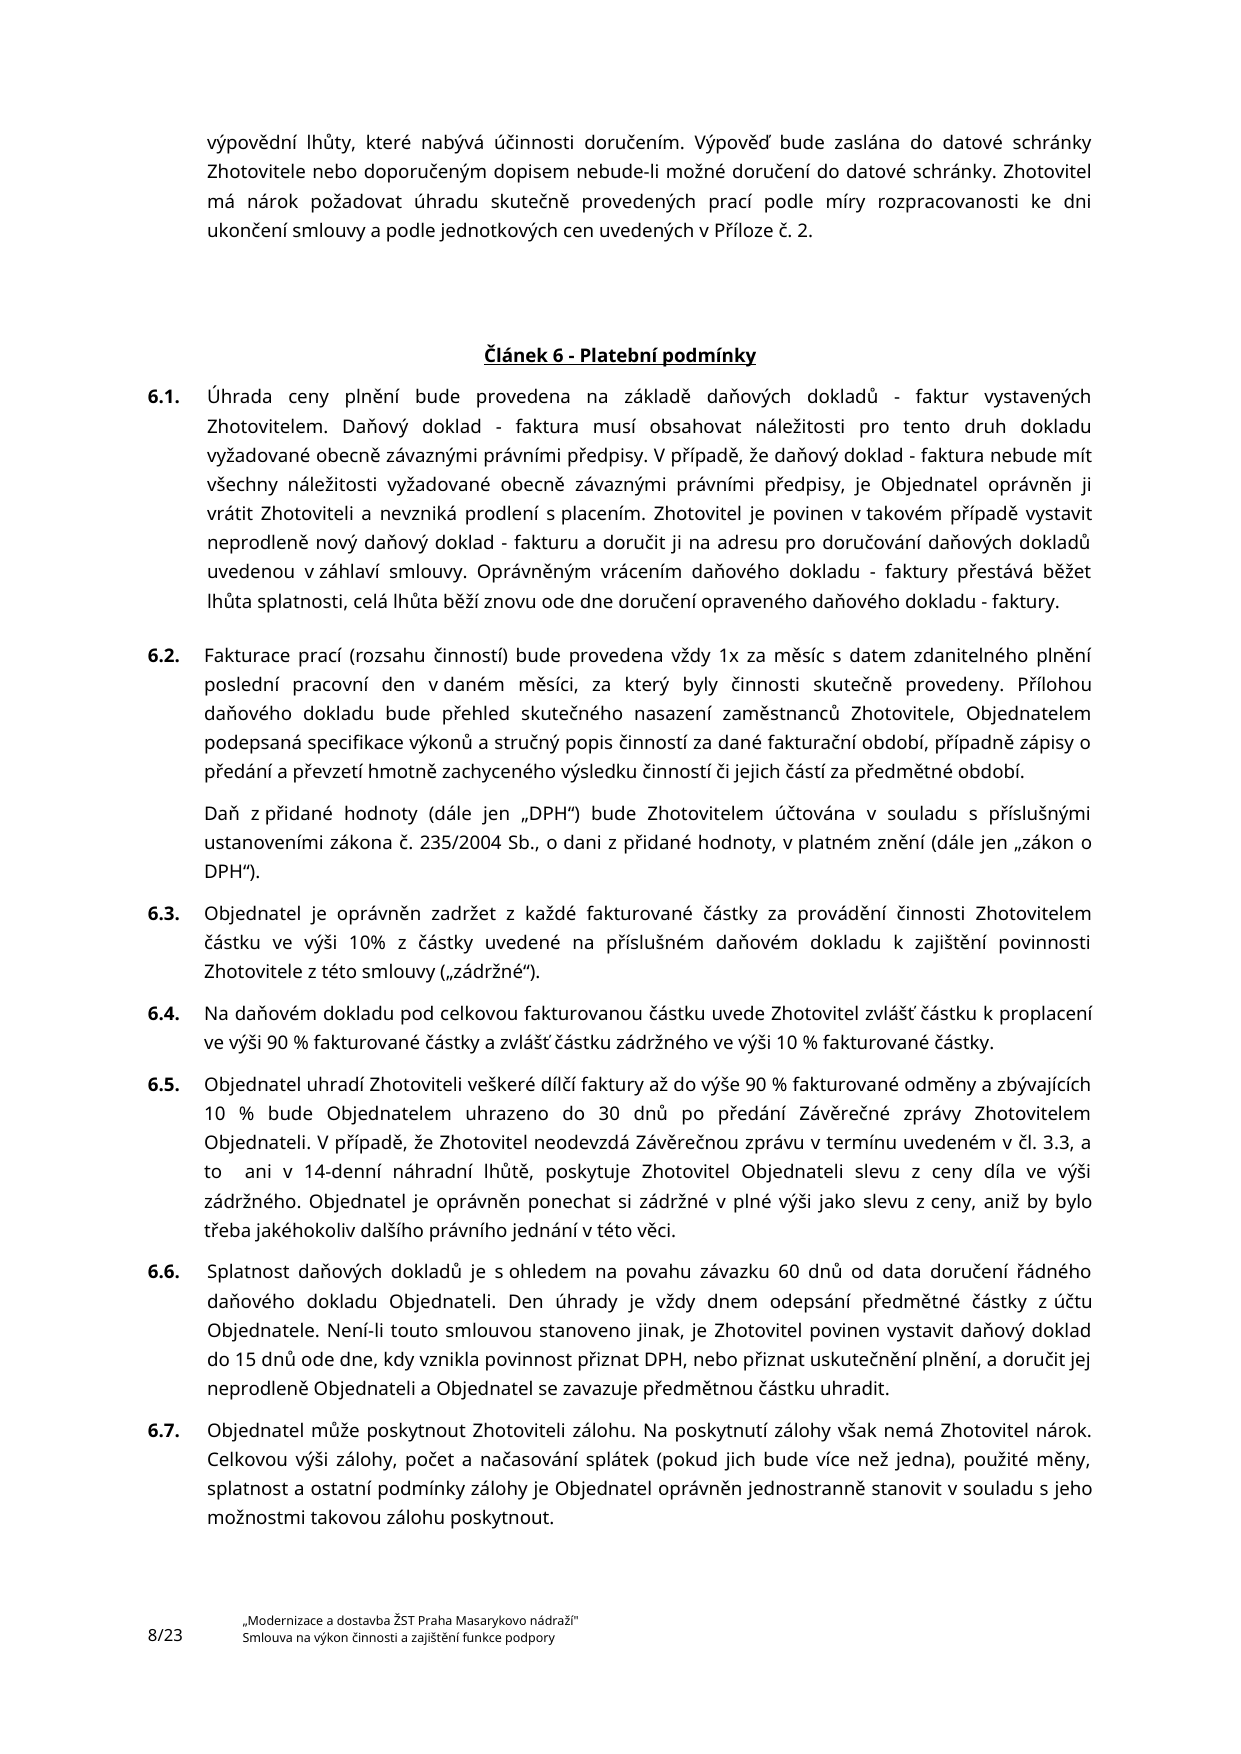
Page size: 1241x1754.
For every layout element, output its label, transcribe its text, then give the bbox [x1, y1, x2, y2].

text 6.1. Úhrada ceny plnění bude provedena na základě daňových dokladů - faktur vystavených Zhotovitelem. Daňový doklad - faktura musí obsahovat náležitosti pro tento druh dokladu vyžadované obecně závaznými právními předpisy. V případě, že daňový doklad - faktura nebude mít všechny náležitosti vyžadované obecně závaznými právními předpisy, je Objednatel oprávněn ji vrátit Zhotoviteli a nevzniká prodlení s placením. Zhotovitel je povinen v takovém případě vystavit neprodleně nový daňový doklad - fakturu a doručit ji na adresu pro doručování daňových dokladů uvedenou v záhlaví smlouvy. Oprávněným vrácením daňového dokladu - faktury přestává běžet lhůta splatnosti, celá lhůta běží znovu ode dne doručení opraveného daňového dokladu - faktury. [148, 381, 1092, 614]
text Daň z přidané hodnoty (dále jen „DPH“) bude Zhotovitelem účtována v souladu s příslušnými ustanoveními zákona č. 235/2004 Sb., o dani z přidané hodnoty, v platném znění (dále jen „zákon o DPH“). [148, 797, 1092, 885]
text 6.5. Objednatel uhradí Zhotoviteli veškeré dílčí faktury až do výše 90 % fakturované odměny a zbývajících 10 % bude Objednatelem uhrazeno do 30 dnů po předání Závěrečné zprávy Zhotovitelem Objednateli. V případě, že Zhotovitel neodevzdá Závěrečnou zprávu v termínu uvedeném v čl. 3.3, a to ani v 14-denní náhradní lhůtě, poskytuje Zhotovitel Objednateli slevu z ceny díla ve výši zádržného. Objednatel je oprávněn ponechat si zádržné v plné výši jako slevu z ceny, aniž by bylo třeba jakéhokoliv dalšího právního jednání v této věci. [148, 1068, 1092, 1243]
text 6.6. Splatnost daňových dokladů je s ohledem na povahu závazku 60 dnů od data doručení řádného daňového dokladu Objednateli. Den úhrady je vždy dnem odepsání předmětné částky z účtu Objednatele. Není-li touto smlouvou stanoveno jinak, je Zhotovitel povinen vystavit daňový doklad do 15 dnů ode dne, kdy vznikla povinnost přiznat DPH, nebo přiznat uskutečnění plnění, a doručit jej neprodleně Objednateli a Objednatel se zavazuje předmětnou částku uhradit. [148, 1256, 1092, 1401]
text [148, 126, 1092, 243]
text 6.7. Objednatel může poskytnout Zhotoviteli zálohu. Na poskytnutí zálohy však nemá Zhotovitel nárok. Celkovou výši zálohy, počet a načasování splátek (pokud jich bude více než jedna), použité měny, splatnost a ostatní podmínky zálohy je Objednatel oprávněn jednostranně stanovit v souladu s jeho možnostmi takovou zálohu poskytnout. [148, 1414, 1092, 1531]
text 6.2. Fakturace prací (rozsahu činností) bude provedena vždy 1x za měsíc s datem zdanitelného plnění poslední pracovní den v daném měsíci, za který byly činnosti skutečně provedeny. Přílohou daňového dokladu bude přehled skutečného nasazení zaměstnanců Zhotovitele, Objednatelem podepsaná specifikace výkonů a stručný popis činností za dané fakturační období, případně zápisy o předání a převzetí hmotně zachyceného výsledku činností či jejich částí za předmětné období. [148, 639, 1092, 785]
text 6.3. Objednatel je oprávněn zadržet z každé fakturované částky za provádění činnosti Zhotovitelem částku ve výši 10% z částky uvedené na příslušném daňovém dokladu k zajištění povinnosti Zhotovitele z této smlouvy („zádržné“). [148, 897, 1092, 985]
text 6.4. Na daňovém dokladu pod celkovou fakturovanou částku uvede Zhotovitel zvlášť částku k proplacení ve výši 90 % fakturované částky a zvlášť částku zádržného ve výši 10 % fakturované částky. [148, 997, 1092, 1056]
text Článek 6 - Platební podmínky [148, 339, 1092, 368]
